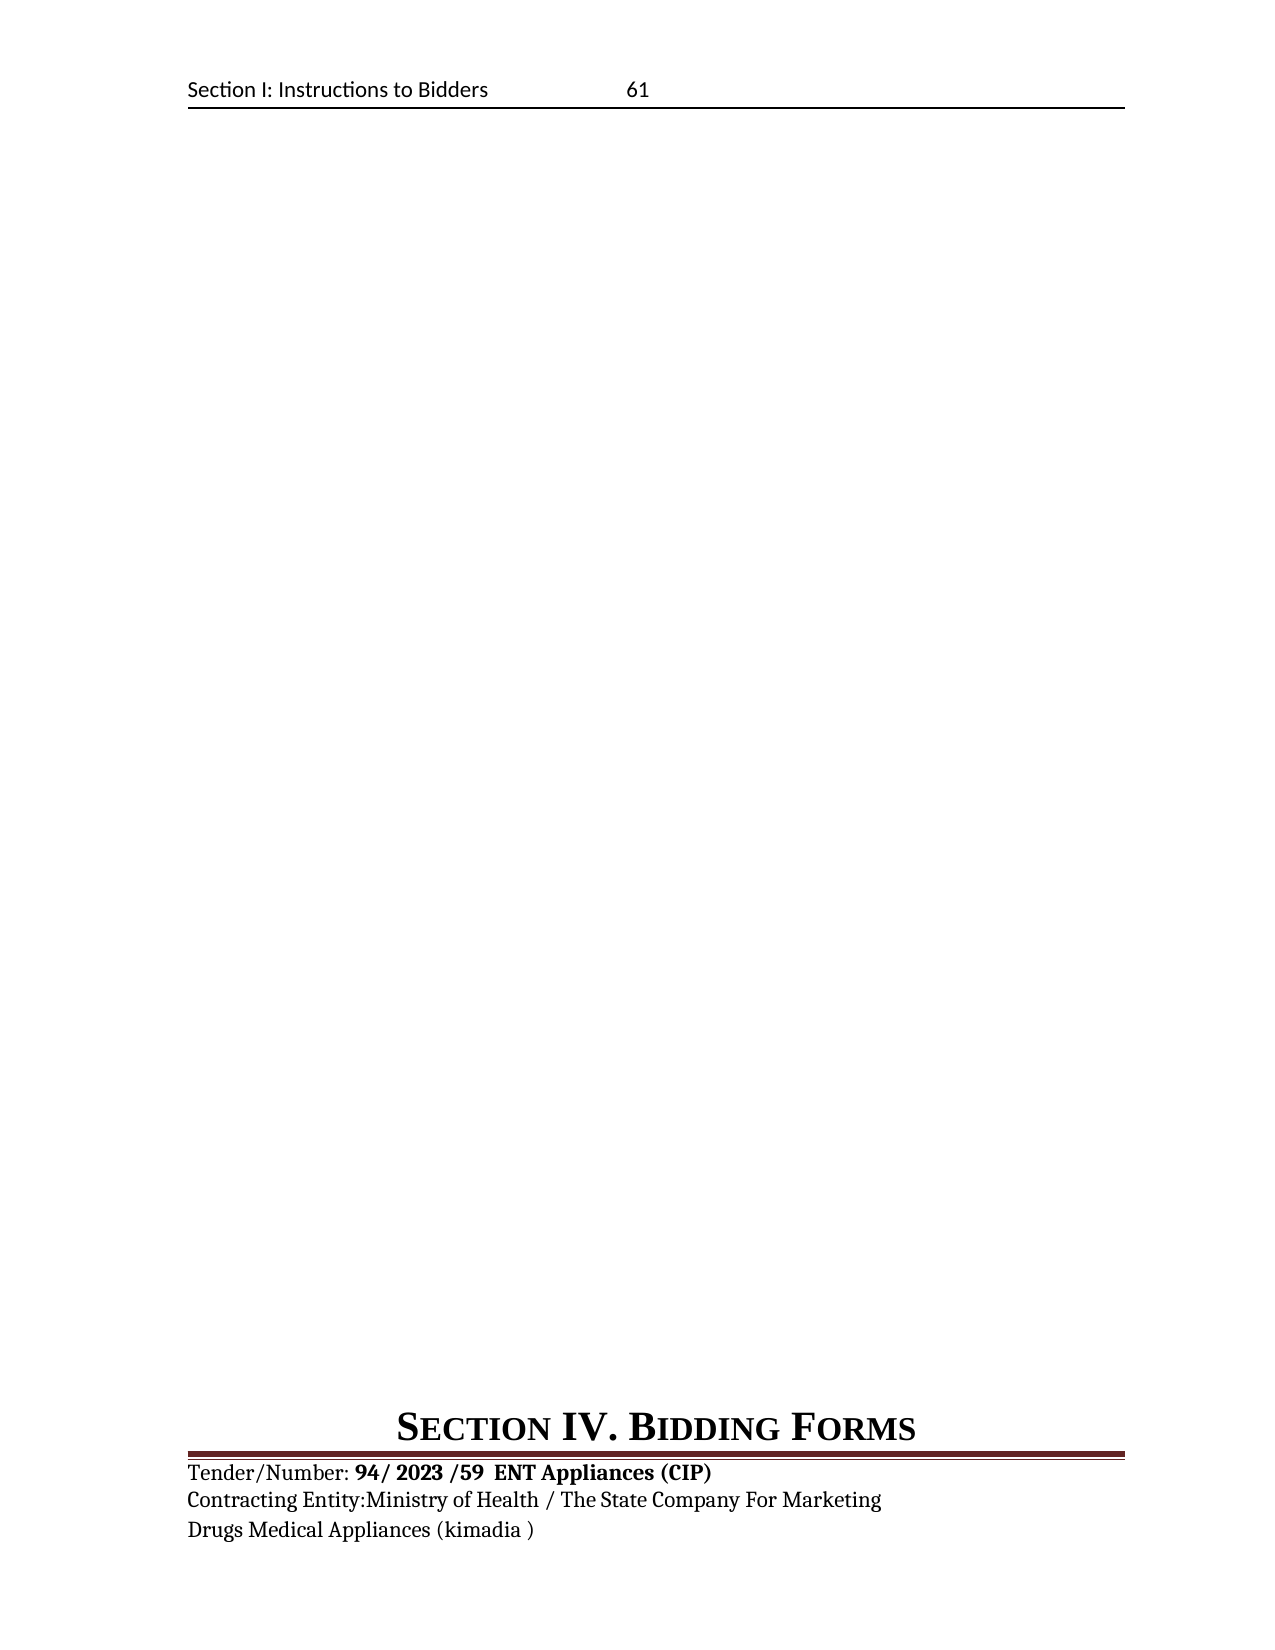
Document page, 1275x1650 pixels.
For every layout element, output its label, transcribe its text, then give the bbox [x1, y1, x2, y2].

subtitle Section IV. Bidding Forms [187, 1401, 1125, 1449]
